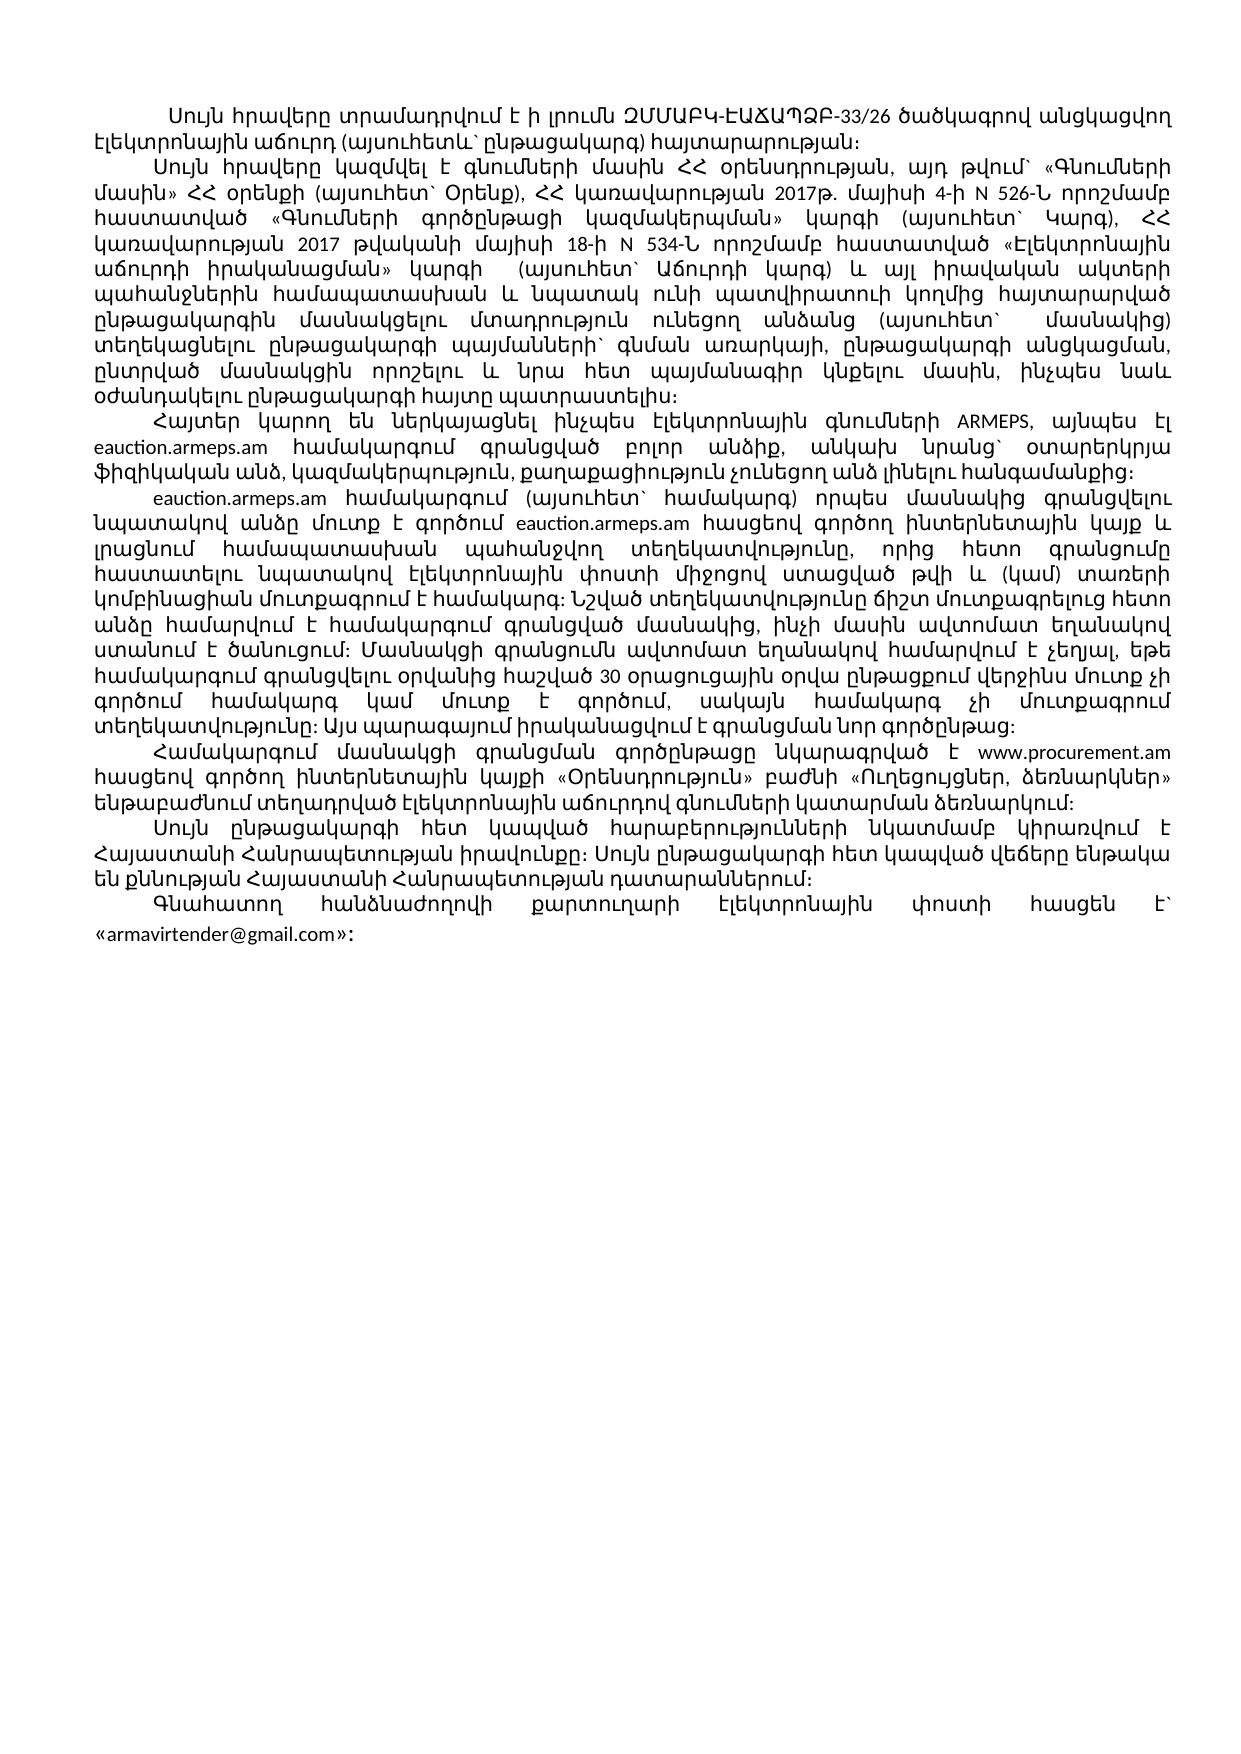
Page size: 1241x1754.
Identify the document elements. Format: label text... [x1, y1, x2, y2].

text eauction.armeps.am համակարգում (այսուհետ` համակարգ) որպես մասնակից գրանցվելու նպատակով անձը մուտք է գործում eauction.armeps.am հասցեով գործող ինտերնետային կայք և լրացնում համապատասխան պահանջվող տեղեկատվությունը, որից հետո գրանցումը հաստատելու նպատակով էլեկտրոնային փոստի միջոցով ստացված թվի և (կամ) տառերի կոմբինացիան մուտքագրում է համակարգ: Նշված տեղեկատվությունը ճիշտ մուտքագրելուց հետո անձը համարվում է համակարգում գրանցված մասնակից, ինչի մասին ավտոմատ եղանակով ստանում է ծանուցում: Մասնակցի գրանցումն ավտոմատ եղանակով համարվում է չեղյալ, եթե համակարգում գրանցվելու օրվանից հաշված 30 օրացուցային օրվա ընթացքում վերջինս մուտք չի գործում համակարգ կամ մուտք է գործում, սակայն համակարգ չի մուտքագրում տեղեկատվությունը: Այս պարագայում իրականացվում է գրանցման նոր գործընթաց: [94, 485, 1171, 739]
text Հայտեր կարող են ներկայացնել ինչպես էլեկտրոնային գնումների ARMEPS, այնպես էլ eauction.armeps.am համակարգում գրանցված բոլոր անձիք, անկախ նրանց` օտարերկրյա ֆիզիկական անձ, կազմակերպություն, քաղաքացիություն չունեցող անձ լինելու հանգամանքից։ [94, 409, 1171, 485]
text Գնահատող հանձնաժողովի քարտուղարի էլեկտրոնային փոստի հասցեն է` «armavirtender@gmail.com»: [94, 892, 1171, 948]
text Սույն հրավերը տրամադրվում է ի լրումն ԶՄՄԱԲԿ-ԷԱՃԱՊՁԲ-33/26 ծածկագրով անցկացվող էլեկտրոնային աճուրդ (այսուհետև` ընթացակարգ) հայտարարության։ [94, 104, 1171, 154]
text Սույն ընթացակարգի հետ կապված հարաբերությունների նկատմամբ կիրառվում է Հայաստանի Հանրապետության իրավունքը։ Սույն ընթացակարգի հետ կապված վեճերը ենթակա են քննության Հայաստանի Հանրապետության դատարաններում։ [94, 815, 1171, 892]
text Համակարգում մասնակցի գրանցման գործընթացը նկարագրված է www.procurement.am հասցեով գործող ինտերնետային կայքի «Օրենսդրություն» բաժնի «Ուղեցույցներ, ձեռնարկներ» ենթաբաժնում տեղադրված էլեկտրոնային աճուրդով գնումների կատարման ձեռնարկում: [94, 739, 1171, 815]
text Սույն հրավերը կազմվել է գնումների մասին ՀՀ օրենսդրության, այդ թվում` «Գնումների մասին» ՀՀ օրենքի (այսուհետ` Օրենք), ՀՀ կառավարության 2017թ. մայիսի 4-ի N 526-Ն որոշմամբ հաստատված «Գնումների գործընթացի կազմակերպման» կարգի (այսուհետ` Կարգ), ՀՀ կառավարության 2017 թվականի մայիսի 18-ի N 534-Ն որոշմամբ հաստատված «Էլեկտրոնային աճուրդի իրականացման» կարգի (այսուհետ` Աճուրդի կարգ) և այլ իրավական ակտերի պահանջներին համապատասխան և նպատակ ունի պատվիրատուի կողմից հայտարարված ընթացակարգին մասնակցելու մտադրություն ունեցող անձանց (այսուհետ` մասնակից) տեղեկացնելու ընթացակարգի պայմանների` գնման առարկայի, ընթացակարգի անցկացման, ընտրված մասնակցին որոշելու և նրա հետ պայմանագիր կնքելու մասին, ինչպես նաև օժանդակելու ընթացակարգի հայտը պատրաստելիս։ [94, 154, 1171, 409]
